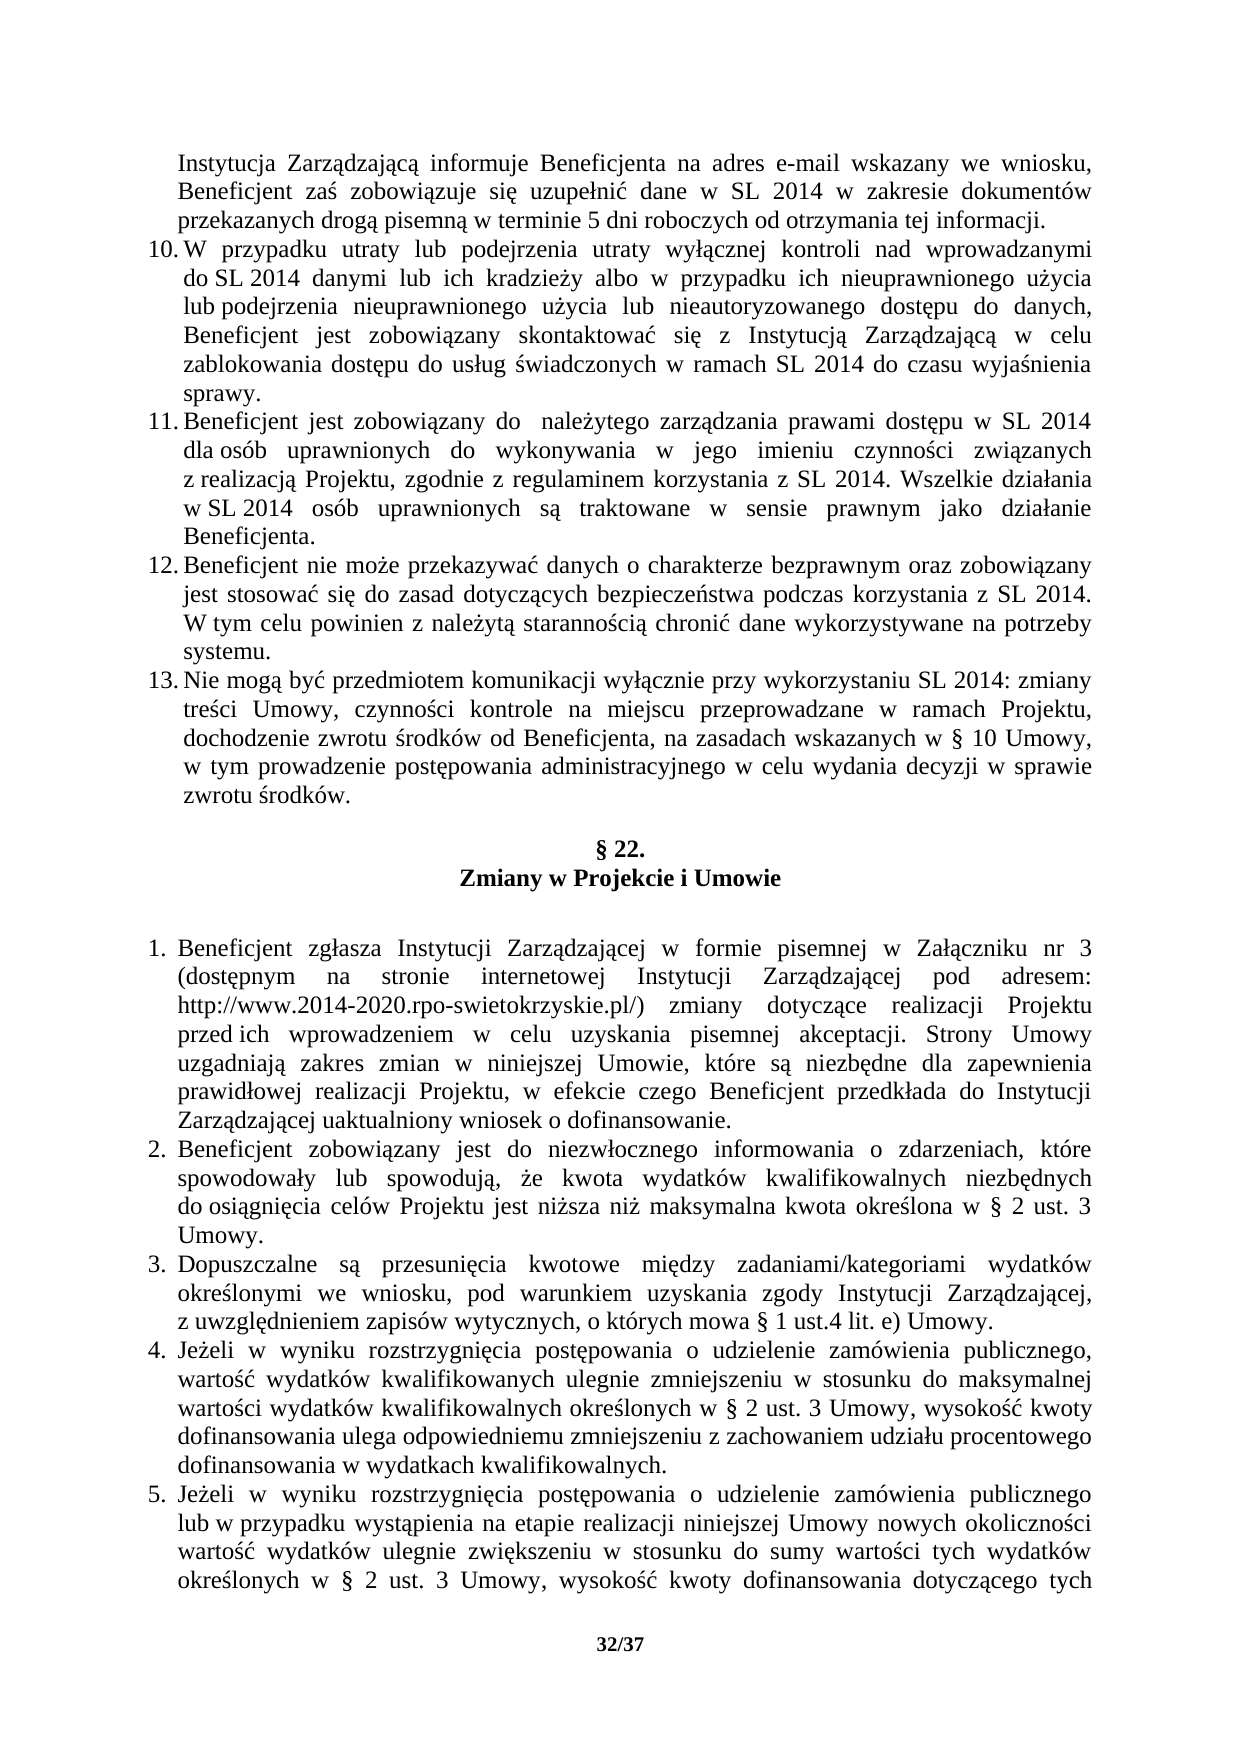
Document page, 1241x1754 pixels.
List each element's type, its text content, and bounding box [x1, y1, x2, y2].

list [148, 1479, 1093, 1594]
list Jeżeli w wyniku rozstrzygnięcia postępowania o udzielenie zamówienia publicznego, wartość wydatków kwalifikowanych ulegnie zmniejszeniu w stosunku do maksymalnej wartości wydatków kwalifikowalnych określonych w § 2 ust. 3 Umowy, wysokość kwoty dofinansowania ulega odpowiedniemu zmniejszeniu z zachowaniem udziału procentowego dofinansowania w wydatkach kwalifikowalnych. [148, 1335, 1093, 1479]
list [148, 148, 1093, 234]
list W przypadku utraty lub podejrzenia utraty wyłącznej kontroli nad wprowadzanymi do SL 2014 danymi lub ich kradzieży albo w przypadku ich nieuprawnionego użycia lub podejrzenia nieuprawnionego użycia lub nieautoryzowanego dostępu do danych, Beneficjent jest zobowiązany skontaktować się z Instytucją Zarządzającą w celu zablokowania dostępu do usług świadczonych w ramach SL 2014 do czasu wyjaśnienia sprawy. [148, 234, 1093, 406]
subtitle § 22. Zmiany w Projekcie i Umowie [148, 834, 1093, 891]
list Nie mogą być przedmiotem komunikacji wyłącznie przy wykorzystaniu SL 2014: zmiany treści Umowy, czynności kontrole na miejscu przeprowadzane w ramach Projektu, dochodzenie zwrotu środków od Beneficjenta, na zasadach wskazanych w § 10 Umowy, w tym prowadzenie postępowania administracyjnego w celu wydania decyzji w sprawie zwrotu środków. [148, 665, 1093, 809]
list Dopuszczalne są przesunięcia kwotowe między zadaniami/kategoriami wydatków określonymi we wniosku, pod warunkiem uzyskania zgody Instytucji Zarządzającej, z uwzględnieniem zapisów wytycznych, o których mowa § 1 ust.4 lit. e) Umowy. [148, 1249, 1093, 1335]
list Beneficjent zobowiązany jest do niezwłocznego informowania o zdarzeniach, które spowodowały lub spowodują, że kwota wydatków kwalifikowalnych niezbędnych do osiągnięcia celów Projektu jest niższa niż maksymalna kwota określona w § 2 ust. 3 Umowy. [148, 1134, 1093, 1249]
list Beneficjent jest zobowiązany do należytego zarządzania prawami dostępu w SL 2014 dla osób uprawnionych do wykonywania w jego imieniu czynności związanych z realizacją Projektu, zgodnie z regulaminem korzystania z SL 2014. Wszelkie działania w SL 2014 osób uprawnionych są traktowane w sensie prawnym jako działanie Beneficjenta. [148, 406, 1093, 550]
list Beneficjent nie może przekazywać danych o charakterze bezprawnym oraz zobowiązany jest stosować się do zasad dotyczących bezpieczeństwa podczas korzystania z SL 2014. W tym celu powinien z należytą starannością chronić dane wykorzystywane na potrzeby systemu. [148, 550, 1093, 665]
list Beneficjent zgłasza Instytucji Zarządzającej w formie pisemnej w Załączniku nr 3 (dostępnym na stronie internetowej Instytucji Zarządzającej pod adresem: http://www.2014-2020.rpo-swietokrzyskie.pl/) zmiany dotyczące realizacji Projektu przed ich wprowadzeniem w celu uzyskania pisemnej akceptacji. Strony Umowy uzgadniają zakres zmian w niniejszej Umowie, które są niezbędne dla zapewnienia prawidłowej realizacji Projektu, w efekcie czego Beneficjent przedkłada do Instytucji Zarządzającej uaktualniony wniosek o dofinansowanie. [148, 933, 1093, 1134]
